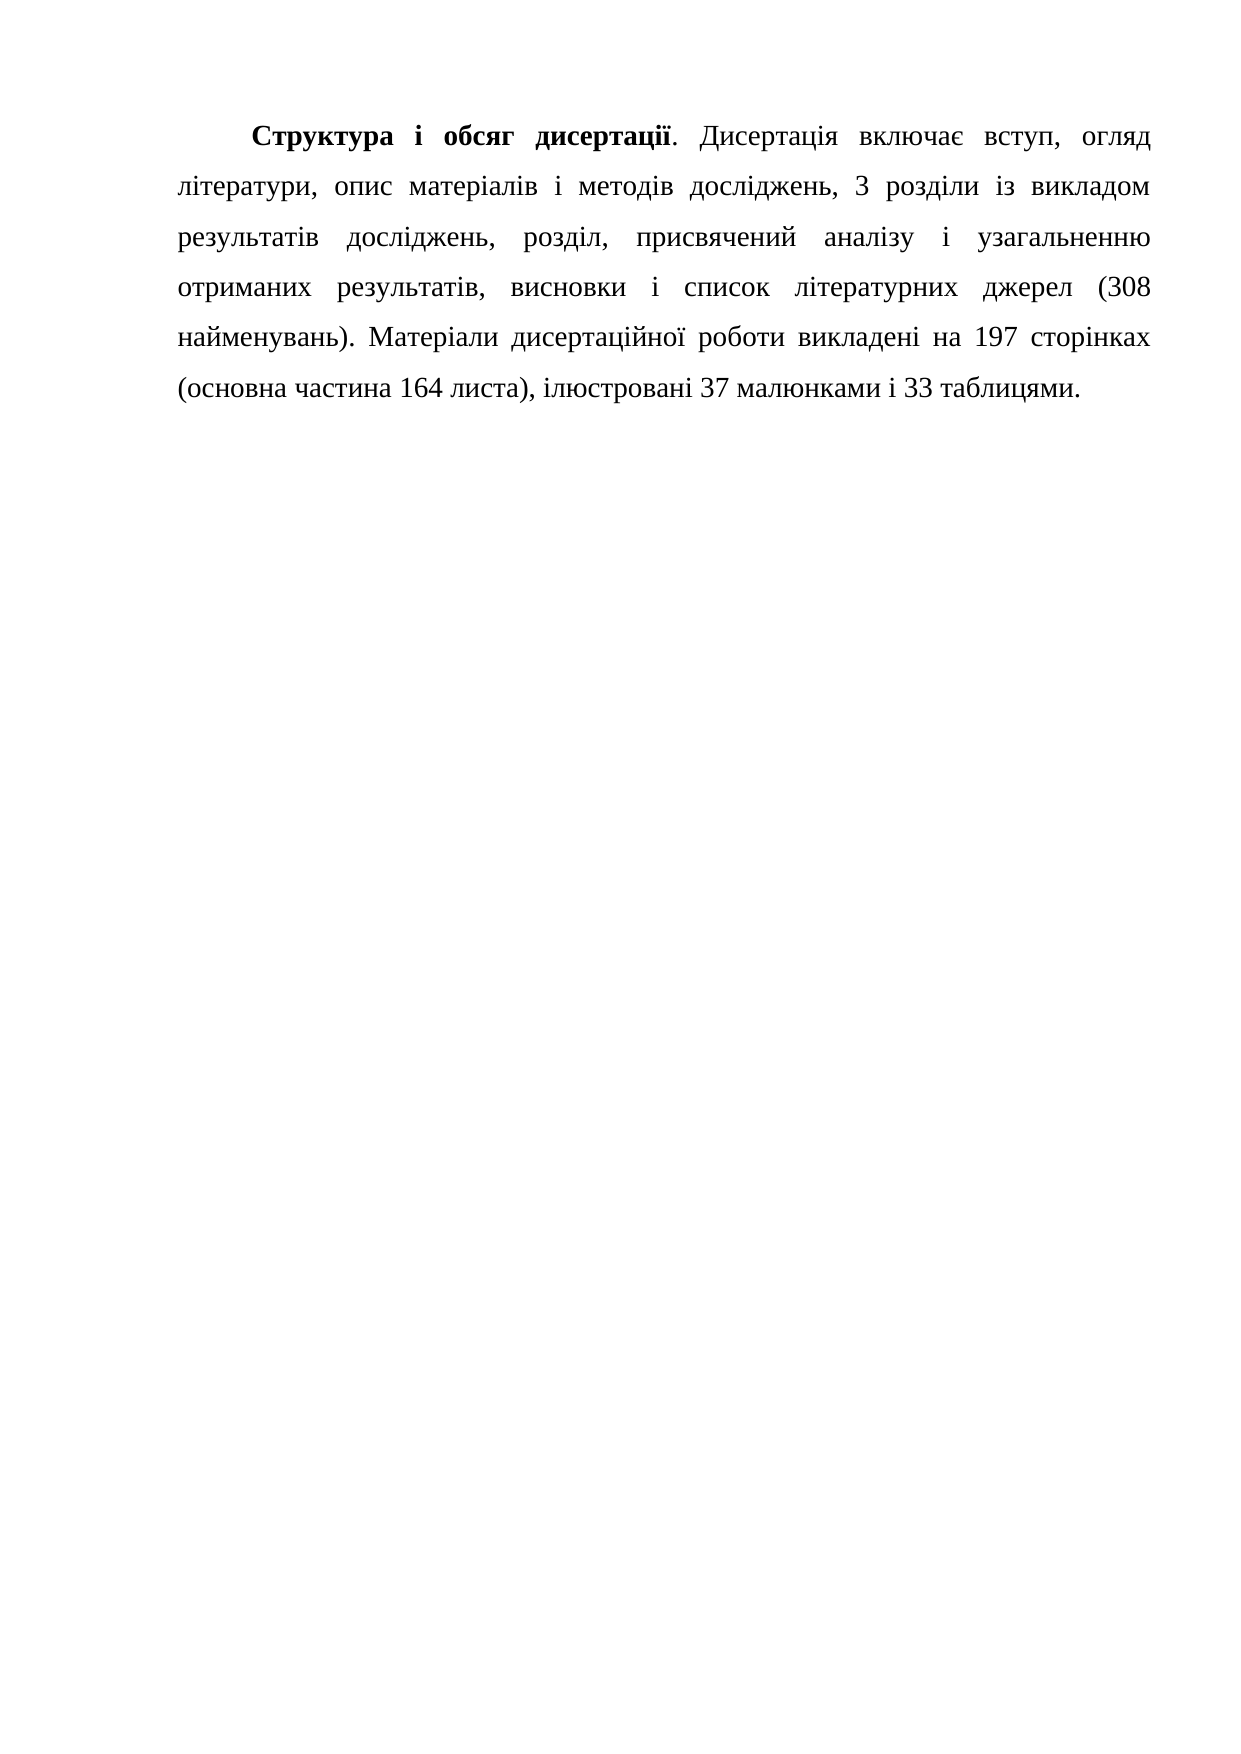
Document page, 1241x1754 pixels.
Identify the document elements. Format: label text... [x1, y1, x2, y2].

text Структура і обсяг дисертації. Дисертація включає вступ, огляд літератури, опис матеріалів і методів досліджень, 3 розділи із викладом результатів досліджень, розділ, присвячений аналізу і узагальненню отриманих результатів, висновки і список літературних джерел (308 найменувань). Матеріали дисертаційної роботи викладені на 197 сторінках (основна частина 164 листа), ілюстровані 37 малюнками і 33 таблицями. [177, 118, 1152, 403]
